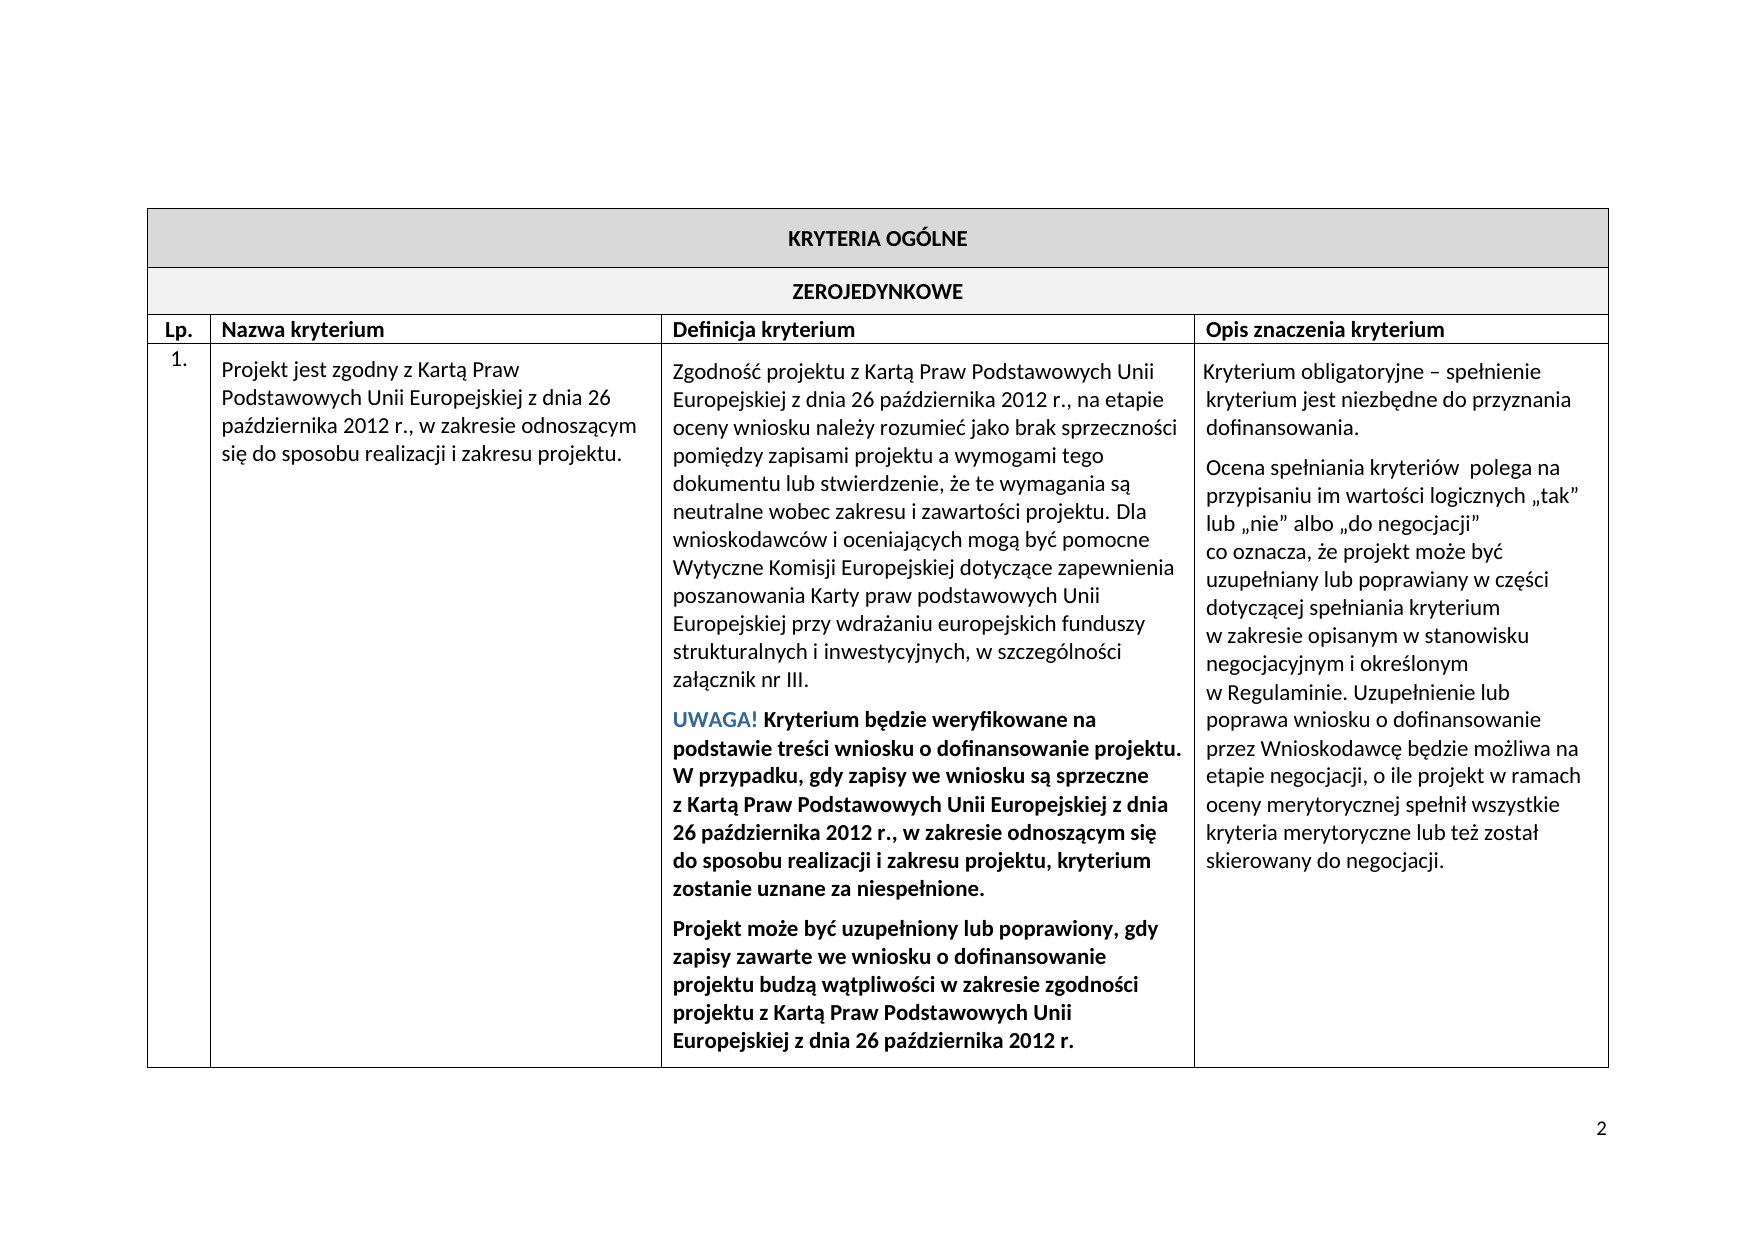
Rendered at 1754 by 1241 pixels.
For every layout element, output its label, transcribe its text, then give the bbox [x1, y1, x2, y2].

table_cell Zgodność projektu z Kartą Praw Podstawowych Unii Europejskiej z dnia 26 października 2012 r., na etapie oceny wniosku należy rozumieć jako brak sprzeczności pomiędzy zapisami projektu a wymogami tego dokumentu lub stwierdzenie, że te wymagania są neutralne wobec zakresu i zawartości projektu. Dla wnioskodawców i oceniających mogą być pomocne Wytyczne Komisji Europejskiej dotyczące zapewnienia poszanowania Karty praw podstawowych Unii Europejskiej przy wdrażaniu europejskich funduszy strukturalnych i inwestycyjnych, w szczególności załącznik nr III. UWAGA! Kryterium będzie weryfikowane na podstawie treści wniosku o dofinansowanie projektu. W przypadku, gdy zapisy we wniosku są sprzeczne z Kartą Praw Podstawowych Unii Europejskiej z dnia 26 października 2012 r., w zakresie odnoszącym się do sposobu realizacji i zakresu projektu, kryterium zostanie uznane za niespełnione. Projekt może być uzupełniony lub poprawiony, gdy zapisy zawarte we wniosku o dofinansowanie projektu budzą wątpliwości w zakresie zgodności projektu z Kartą Praw Podstawowych Unii Europejskiej z dnia 26 października 2012 r. [662, 344, 1194, 1067]
table_cell Definicja kryterium [662, 315, 1194, 343]
table_cell 1. [148, 344, 210, 1067]
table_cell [1195, 344, 1608, 1067]
table_cell Nazwa kryterium [211, 315, 661, 343]
table_cell ZEROJEDYNKOWE [148, 268, 1608, 314]
table_cell Lp. [148, 315, 210, 343]
table_cell Opis znaczenia kryterium [1195, 315, 1608, 343]
table_header KRYTERIA OGÓLNE [148, 209, 1608, 267]
table_cell Projekt jest zgodny z Kartą Praw Podstawowych Unii Europejskiej z dnia 26 października 2012 r., w zakresie odnoszącym się do sposobu realizacji i zakresu projektu. [211, 344, 661, 1067]
